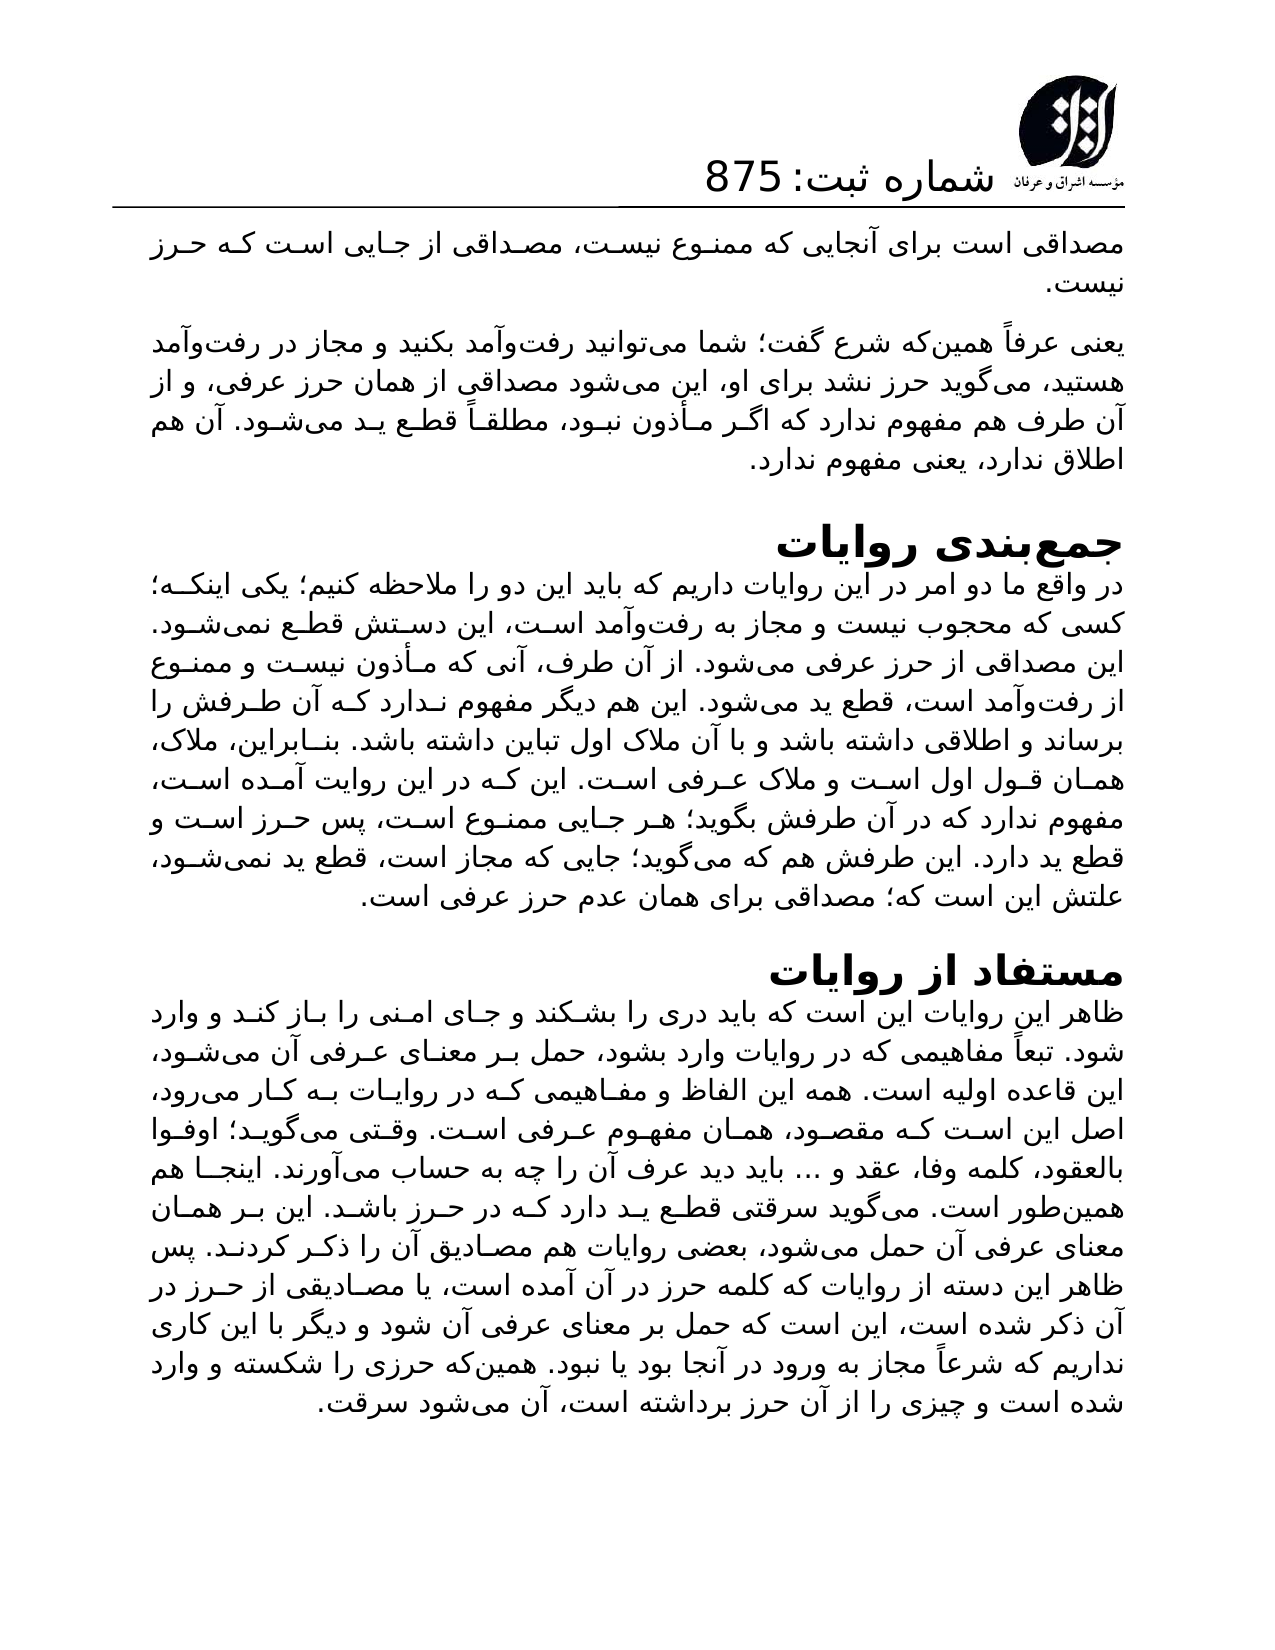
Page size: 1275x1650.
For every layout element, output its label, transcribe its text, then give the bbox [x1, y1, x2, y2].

text ظاهر این روایات این است که باید دری را بشکند و جای امنی را باز کند و وارد شود. تبعاً مفاهیمی که در روایات وارد بشود، حمل بر معنای عرفی آن می‌شود، این قاعده اولیه است. همه این الفاظ و مفاهیمی که در روایات به کار می‌رود، اصل این است که مقصود، همان مفهوم عرفی است. وقتی می‌گوید؛ اوفوا بالعقود، کلمه وفا، عقد و ... باید دید عرف آن را چه به حساب می‌آورند. اینجا هم همین‌طور است. می‌گوید سرقتی قطع ید دارد که در حرز باشد. این بر همان معنای عرفی آن حمل می‌شود، بعضی روایات هم مصادیق آن را ذکر کردند. پس ظاهر این دسته از روایات که کلمه حرز در آن آمده است، یا مصادیقی از حرز در آن ذکر شده است، این است که حمل بر معنای عرفی آن شود و دیگر با این کاری نداریم که شرعاً مجاز به ورود در آنجا بود یا نبود. همین‌که حرزی را شکسته و وارد شده است و چیزی را از آن حرز برداشته است، آن می‌شود سرقت. [150, 996, 1125, 1419]
subtitle مستفاد از روایات [150, 947, 1125, 996]
text یعنی عرفاً همین‌که شرع گفت؛ شما می‌توانید رفت‌وآمد بکنید و مجاز در رفت‌وآمد هستید، می‌گوید حرز نشد برای او، این می‌شود مصداقی از همان حرز عرفی، و از آن طرف هم مفهوم ندارد که اگر مأذون نبود، مطلقاً قطع ید می‌شود. آن هم اطلاق ندارد، یعنی مفهوم ندارد. [150, 325, 1125, 476]
subtitle جمع‌بندی روایات [150, 516, 1125, 567]
text در واقع ما دو امر در این روایات داریم که باید این دو را ملاحظه کنیم؛ یکی اینکه؛ کسی که محجوب نیست و مجاز به رفت‌وآمد است، این دستش قطع نمی‌شود. این مصداقی از حرز عرفی می‌شود. از آن طرف، آنی که مأذون نیست و ممنوع از رفت‌وآمد است، قطع ید می‌شود. این هم دیگر مفهوم ندارد که آن طرفش را برساند و اطلاقی داشته باشد و با آن ملاک اول تباین داشته باشد. بنابراین، ملاک، همان قول اول است و ملاک عرفی است. این که در این روایت آمده است، مفهوم ندارد که در آن طرفش بگوید؛ هر جایی ممنوع است، پس حرز است و قطع ید دارد. این طرفش هم که می‌گوید؛ جایی که مجاز است، قطع ید نمی‌شود، علتش این است که؛ مصداقی برای همان عدم حرز عرفی است. [150, 567, 1125, 913]
picture [1010, 75, 1125, 192]
